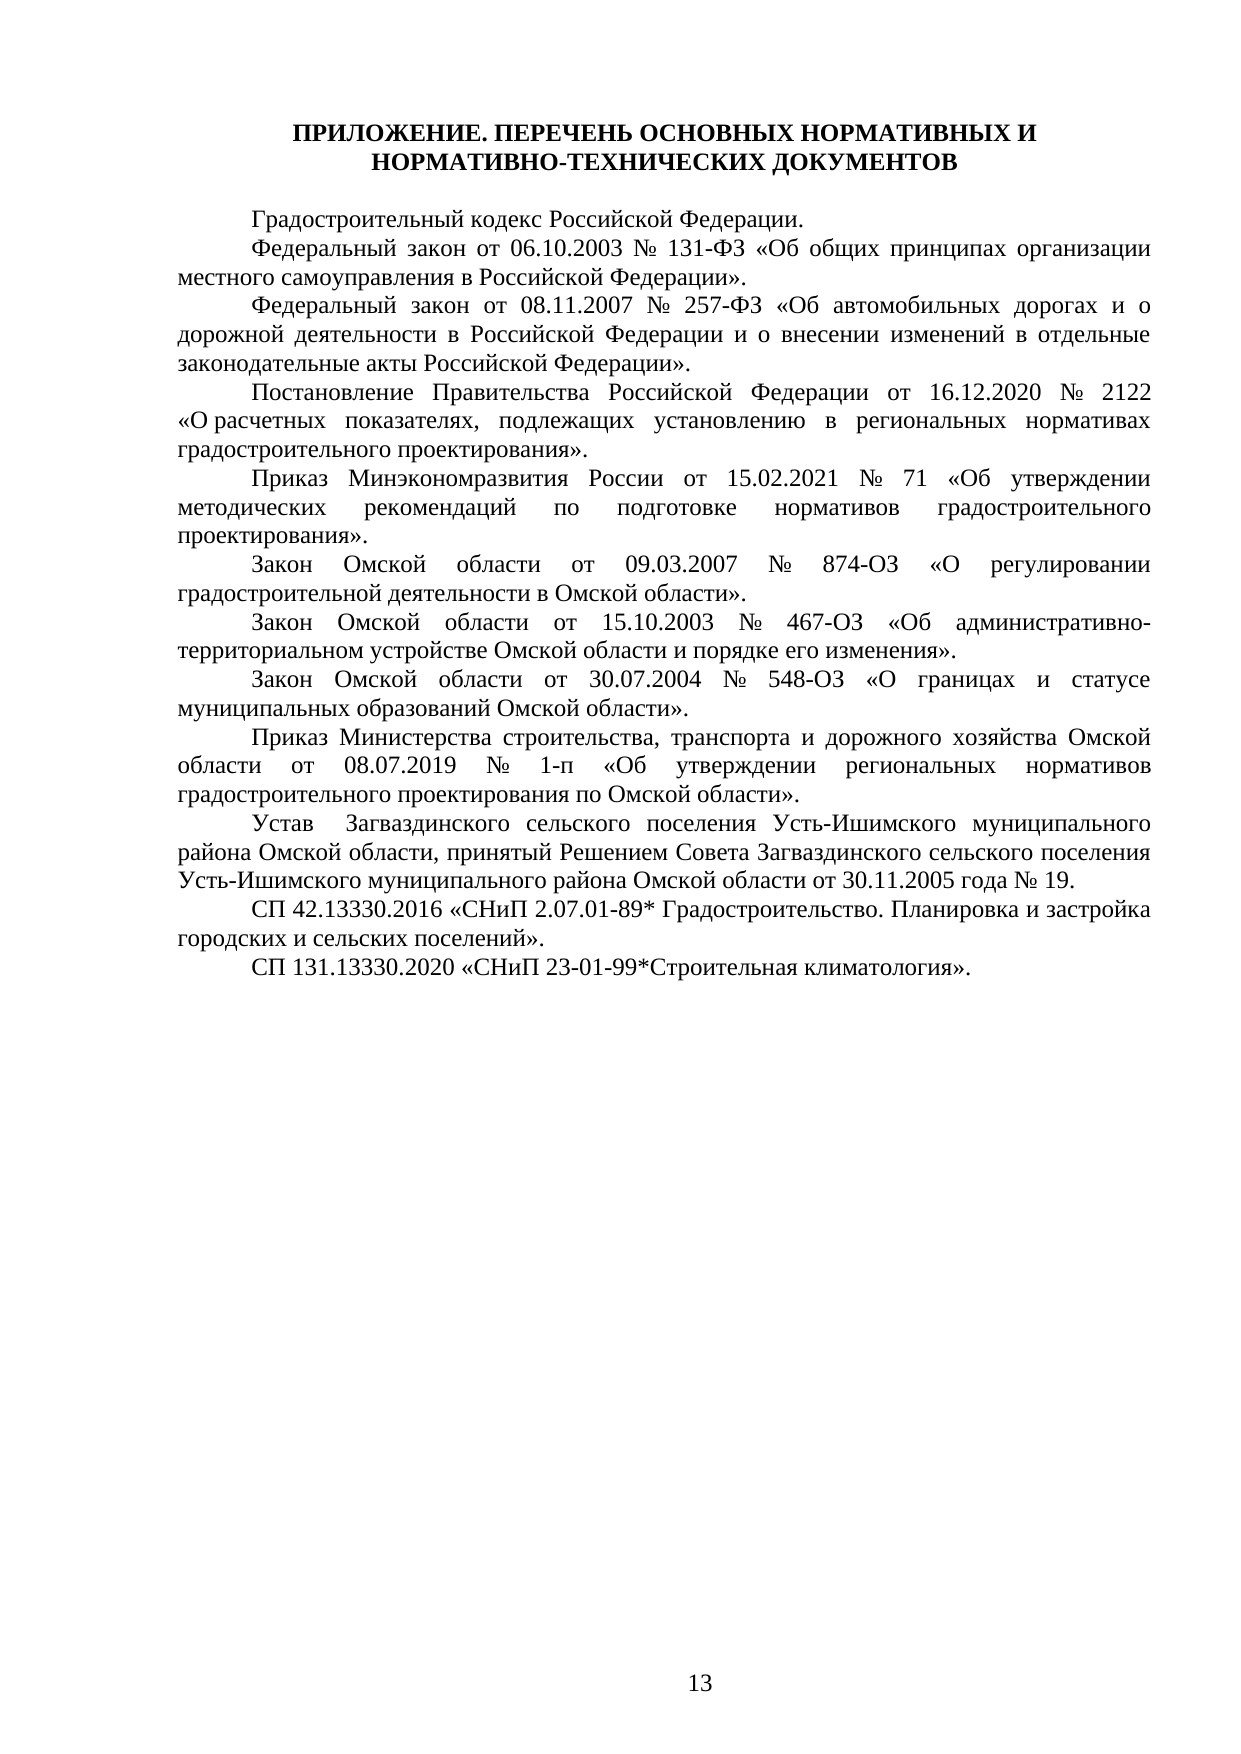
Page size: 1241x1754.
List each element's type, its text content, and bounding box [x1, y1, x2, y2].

text Градостроительный кодекс Российской Федерации. [177, 204, 1152, 233]
text Федеральный закон от 06.10.2003 № 131-ФЗ «Об общих принципах организации местного самоуправления в Российской Федерации». [177, 233, 1152, 291]
text СП 42.13330.2016 «СНиП 2.07.01-89* Градостроительство. Планировка и застройка городских и сельских поселений». [177, 894, 1152, 952]
text Приказ Министерства строительства, транспорта и дорожного хозяйства Омской области от 08.07.2019 № 1-п «Об утверждении региональных нормативов градостроительного проектирования по Омской области». [177, 722, 1152, 808]
text СП 131.13330.2020 «СНиП 23-01-99*Строительная климатология». [177, 952, 1152, 981]
text Закон Омской области от 30.07.2004 № 548-ОЗ «О границах и статусе муниципальных образований Омской области». [177, 664, 1152, 722]
text Приказ Минэкономразвития России от 15.02.2021 № 71 «Об утверждении методических рекомендаций по подготовке нормативов градостроительного проектирования». [177, 463, 1152, 549]
text Закон Омской области от 15.10.2003 № 467-ОЗ «Об административно-территориальном устройстве Омской области и порядке его изменения». [177, 607, 1152, 664]
text Устав Загваздинского сельского поселения Усть-Ишимского муниципального района Омской области, принятый Решением Совета Загваздинского сельского поселения Усть-Ишимского муниципального района Омской области от 30.11.2005 года № 19. [177, 808, 1152, 894]
text Закон Омской области от 09.03.2007 № 874-ОЗ «О регулировании градостроительной деятельности в Омской области». [177, 549, 1152, 607]
text ПРИЛОЖЕНИЕ. ПЕРЕЧЕНЬ ОСНОВНЫХ НОРМАТИВНЫХ И [177, 118, 1152, 147]
text НОРМАТИВНО-ТЕХНИЧЕСКИХ ДОКУМЕНТОВ [177, 147, 1152, 176]
text Постановление Правительства Российской Федерации от 16.12.2020 № 2122 «О расчетных показателях, подлежащих установлению в региональных нормативах градостроительного проектирования». [177, 377, 1152, 463]
text Федеральный закон от 08.11.2007 № 257-ФЗ «Об автомобильных дорогах и о дорожной деятельности в Российской Федерации и о внесении изменений в отдельные законодательные акты Российской Федерации». [177, 291, 1152, 377]
